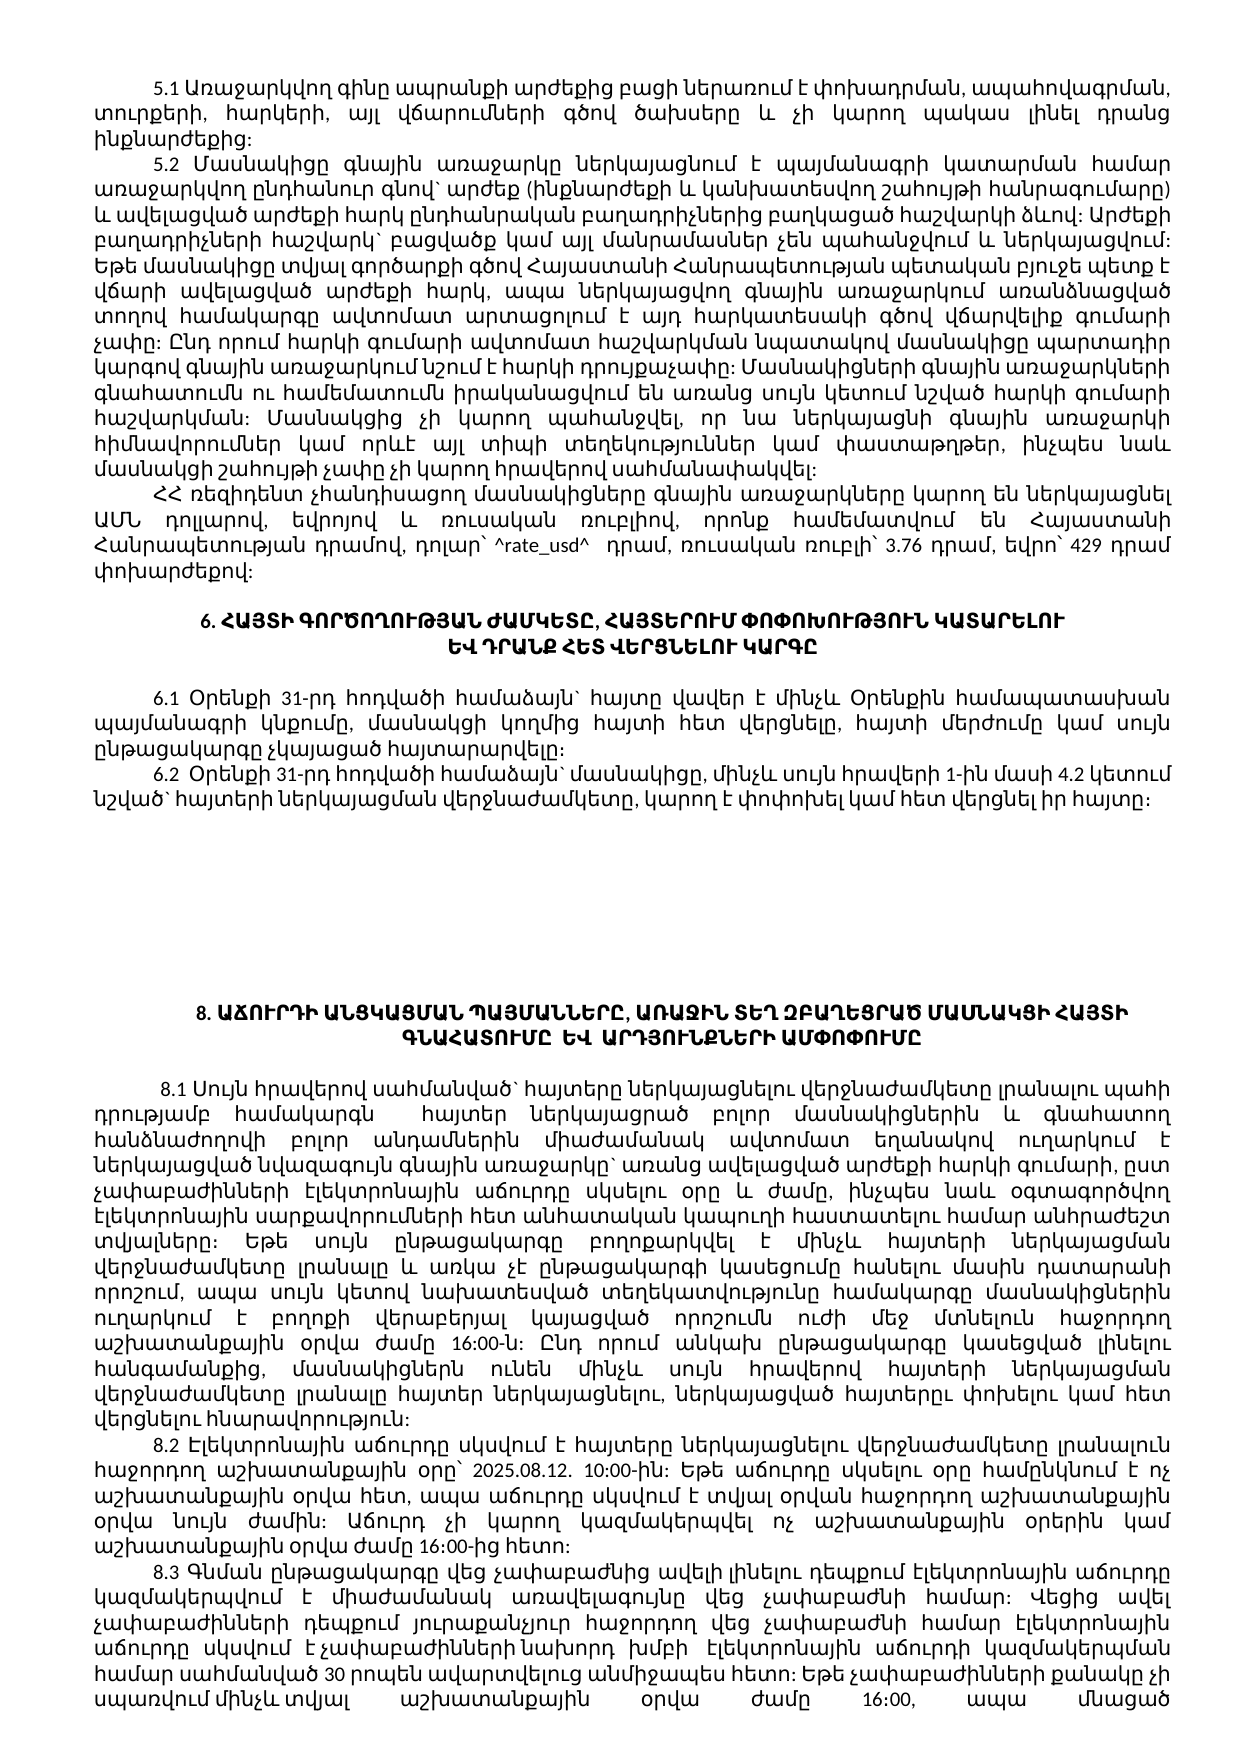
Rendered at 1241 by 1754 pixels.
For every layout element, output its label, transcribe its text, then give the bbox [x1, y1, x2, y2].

text ՀՀ ռեզիդենտ չհանդիսացող մասնակիցները գնային առաջարկները կարող են ներկայացնել ԱՄՆ դոլլարով, եվրոյով և ռուսական ռուբլիով, որոնք համեմատվում են Հայաստանի Հանրապետության դրամով, դոլար՝ ^rate_usd^ դրամ, ռուսական ռուբլի՝ 3.76 դրամ, եվրո՝ 429 դրամ փոխարժեքով: [94, 482, 1171, 583]
text 8.2 Էլեկտրոնային աճուրդը սկսվում է հայտերը ներկայացնելու վերջնաժամկետը լրանալուն հաջորդող աշխատանքային օրը՝ 2025.08.12. 10:00 -ին: Եթե աճուրդը սկսելու օրը համընկնում է ոչ աշխատանքային օրվա հետ, ապա աճուրդը սկսվում է տվյալ օրվան հաջորդող աշխատանքային օրվա նույն ժամին: Աճուրդ չի կարող կազմակերպվել ոչ աշխատանքային օրերին կամ աշխատանքային օրվա ժամը 16։00-ից հետո: [94, 1432, 1171, 1559]
text ԳՆԱՀԱՏՈՒՄԸ ԵՎ ԱՐԴՅՈՒՆՔՆԵՐԻ ԱՄՓՈՓՈՒՄԸ [94, 1025, 1171, 1051]
text 5.1 Առաջարկվող գինը ապրանքի արժեքից բացի ներառում է փոխադրման, ապահովագրման, տուրքերի, հարկերի, այլ վճարումների գծով ծախսերը և չի կարող պակաս լինել դրանց ինքնարժեքից: [94, 75, 1171, 151]
text 8.1 Սույն հրավերով սահմանված` հայտերը ներկայացնելու վերջնաժամկետը լրանալու պահի դրությամբ համակարգն հայտեր ներկայացրած բոլոր մասնակիցներին և գնահատող հանձնաժողովի բոլոր անդամներին միաժամանակ ավտոմատ եղանակով ուղարկում է ներկայացված նվազագույն գնային առաջարկը` առանց ավելացված արժեքի հարկի գումարի, ըստ չափաբաժինների էլեկտրոնային աճուրդը սկսելու օրը և ժամը, ինչպես նաև օգտագործվող էլեկտրոնային սարքավորումների հետ անհատական կապուղի հաստատելու համար անհրաժեշտ տվյալները։ Եթե սույն ընթացակարգը բողոքարկվել է մինչև հայտերի ներկայացման վերջնաժամկետը լրանալը և առկա չէ ընթացակարգի կասեցումը հանելու մասին դատարանի որոշում, ապա սույն կետով նախատեսված տեղեկատվությունը համակարգը մասնակիցներին ուղարկում է բողոքի վերաբերյալ կայացված որոշումն ուժի մեջ մտնելուն հաջորդող աշխատանքային օրվա ժամը 16:00-ն: Ընդ որում անկախ ընթացակարգը կասեցված լինելու հանգամանքից, մասնակիցներն ունեն մինչև սույն հրավերով հայտերի ներկայացման վերջնաժամկետը լրանալը հայտեր ներկայացնելու, ներկայացված հայտերըւ փոխելու կամ հետ վերցնելու հնարավորություն: [94, 1076, 1171, 1432]
text 6.1 Օրենքի 31-րդ հոդվածի համաձայն` հայտը վավեր է մինչև Օրենքին համապատասխան պայմանագրի կնքումը, մասնակցի կողմից հայտի հետ վերցնելը, հայտի մերժումը կամ սույն ընթացակարգը չկայացած հայտարարվելը։ [94, 685, 1171, 761]
text 5.2 Մասնակիցը գնային առաջարկը ներկայացնում է պայմանագրի կատարման համար առաջարկվող ընդհանուր գնով` արժեք (ինքնարժեքի և կանխատեսվող շահույթի հանրագումարը) և ավելացված արժեքի հարկ ընդհանրական բաղադրիչներից բաղկացած հաշվարկի ձևով: Արժեքի բաղադրիչների հաշվարկ` բացվածք կամ այլ մանրամասներ չեն պահանջվում և ներկայացվում: Եթե մասնակիցը տվյալ գործարքի գծով Հայաստանի Հանրապետության պետական բյուջե պետք է վճարի ավելացված արժեքի հարկ, ապա ներկայացվող գնային առաջարկում առանձնացված տողով համակարգը ավտոմատ արտացոլում է այդ հարկատեսակի գծով վճարվելիք գումարի չափը: Ընդ որում հարկի գումարի ավտոմատ հաշվարկման նպատակով մասնակիցը պարտադիր կարգով գնային առաջարկում նշում է հարկի դրույքաչափը: Մասնակիցների գնային առաջարկների գնահատումն ու համեմատումն իրականացվում են առանց սույն կետում նշված հարկի գումարի հաշվարկման: Մասնակցից չի կարող պահանջվել, որ նա ներկայացնի գնային առաջարկի հիմնավորումներ կամ որևէ այլ տիպի տեղեկություններ կամ փաստաթղթեր, ինչպես նաև մասնակցի շահույթի չափը չի կարող հրավերով սահմանափակվել: [94, 151, 1171, 482]
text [94, 1559, 1171, 1712]
text 6.2 Օրենքի 31-րդ հոդվածի համաձայն` մասնակիցը, մինչև սույն հրավերի 1-ին մասի 4.2 կետում նշված` հայտերի ներկայացման վերջնաժամկետը, կարող է փոփոխել կամ հետ վերցնել իր հայտը։ [94, 761, 1171, 812]
text 8. ԱՃՈՒՐԴԻ ԱՆՑԿԱՑՄԱՆ ՊԱՅՄԱՆՆԵՐԸ, ԱՌԱՋԻՆ ՏԵՂ ԶԲԱՂԵՑՐԱԾ ՄԱՍՆԱԿՑԻ ՀԱՅՏԻ [94, 1000, 1171, 1025]
text 6. ՀԱՅՏԻ ԳՈՐԾՈՂՈՒԹՅԱՆ ԺԱՄԿԵՏԸ, ՀԱՅՏԵՐՈՒՄ ՓՈՓՈԽՈՒԹՅՈՒՆ ԿԱՏԱՐԵԼՈՒ [94, 609, 1171, 634]
text ԵՎ ԴՐԱՆՔ ՀԵՏ ՎԵՐՑՆԵԼՈՒ ԿԱՐԳԸ [94, 634, 1171, 659]
